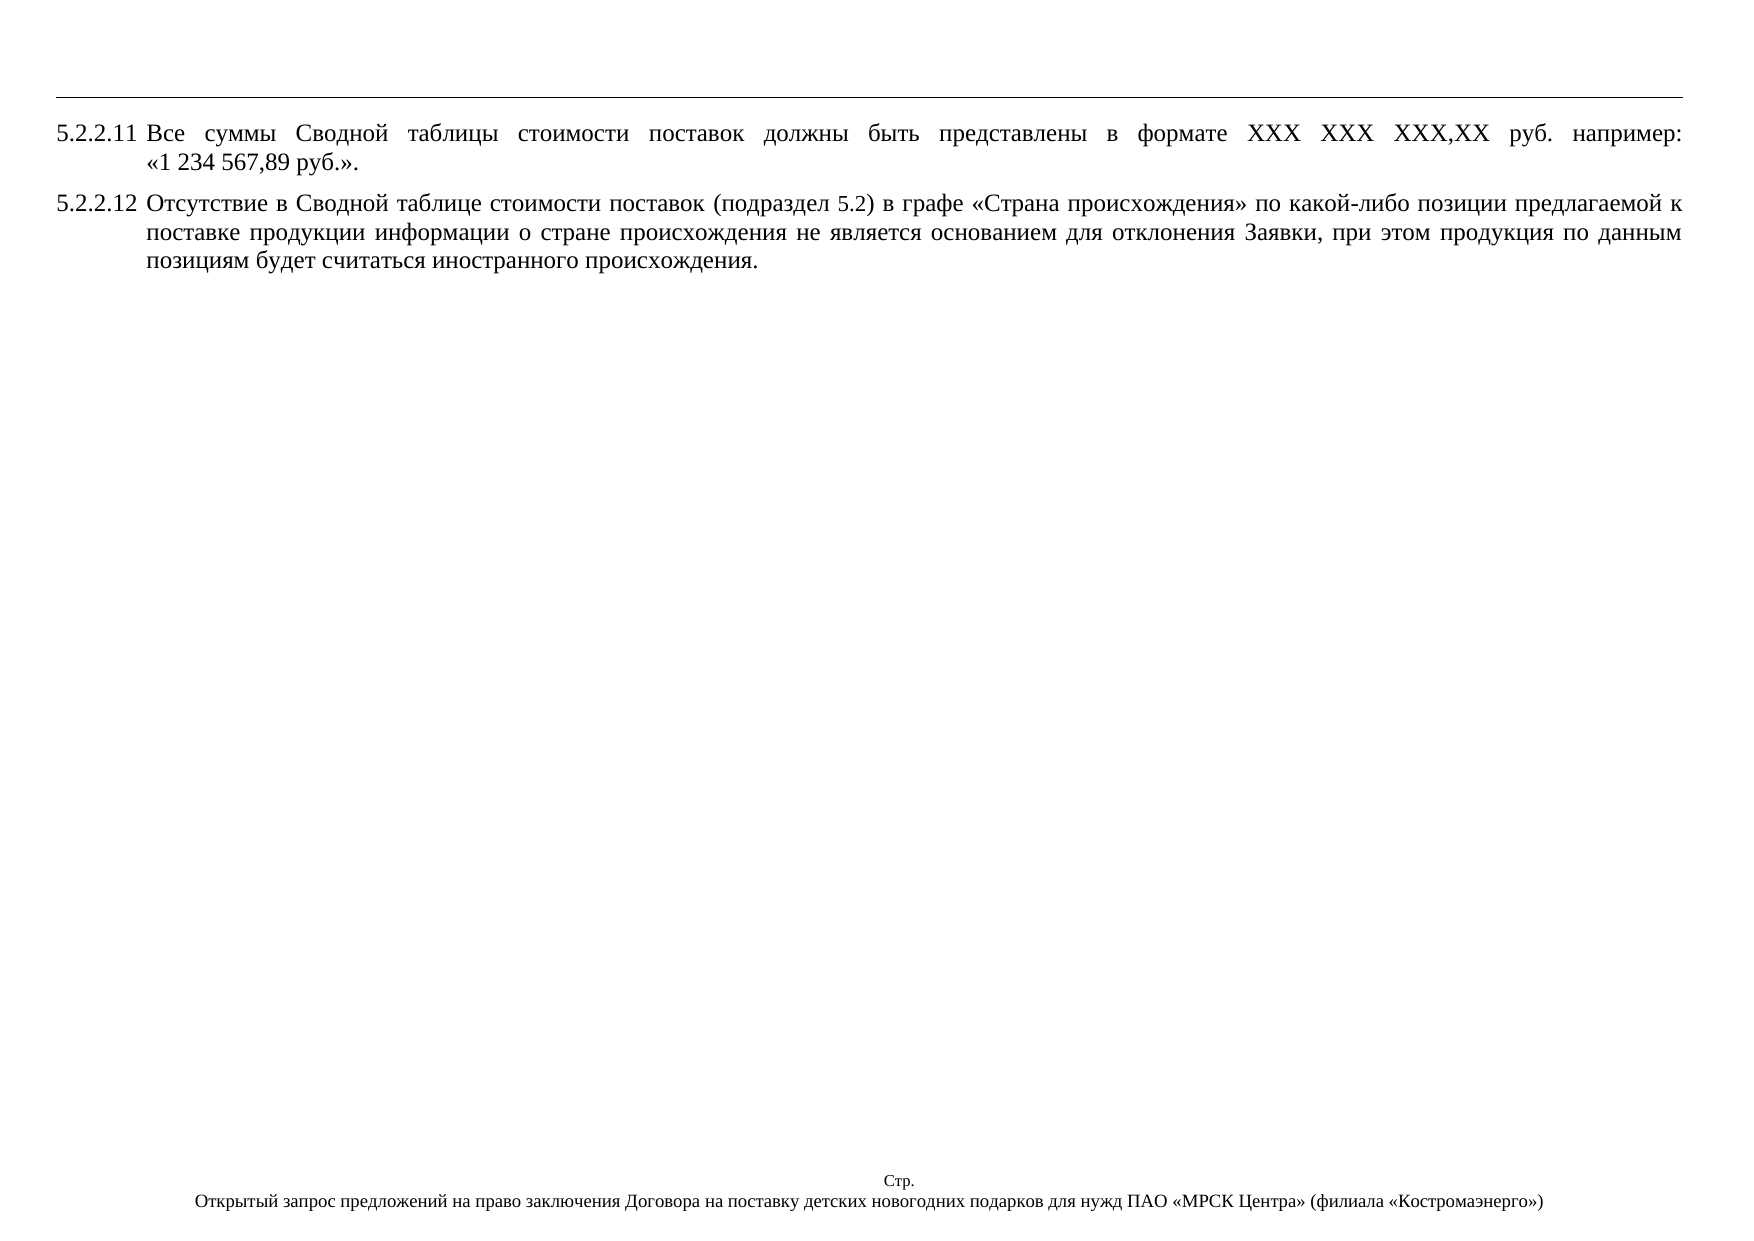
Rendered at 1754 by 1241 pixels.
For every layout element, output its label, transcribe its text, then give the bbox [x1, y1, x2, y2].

list Все суммы Сводной таблицы стоимости поставок должны быть представлены в формате XXX XXX XXX,XX руб. например: «1 234 567,89 руб.». [56, 118, 1683, 176]
list Отсутствие в Сводной таблице стоимости поставок (подраздел 5.2) в графе «Страна происхождения» по какой-либо позиции предлагаемой к поставке продукции информации о стране происхождения не является основанием для отклонения Заявки, при этом продукция по данным позициям будет считаться иностранного происхождения. [56, 188, 1683, 274]
